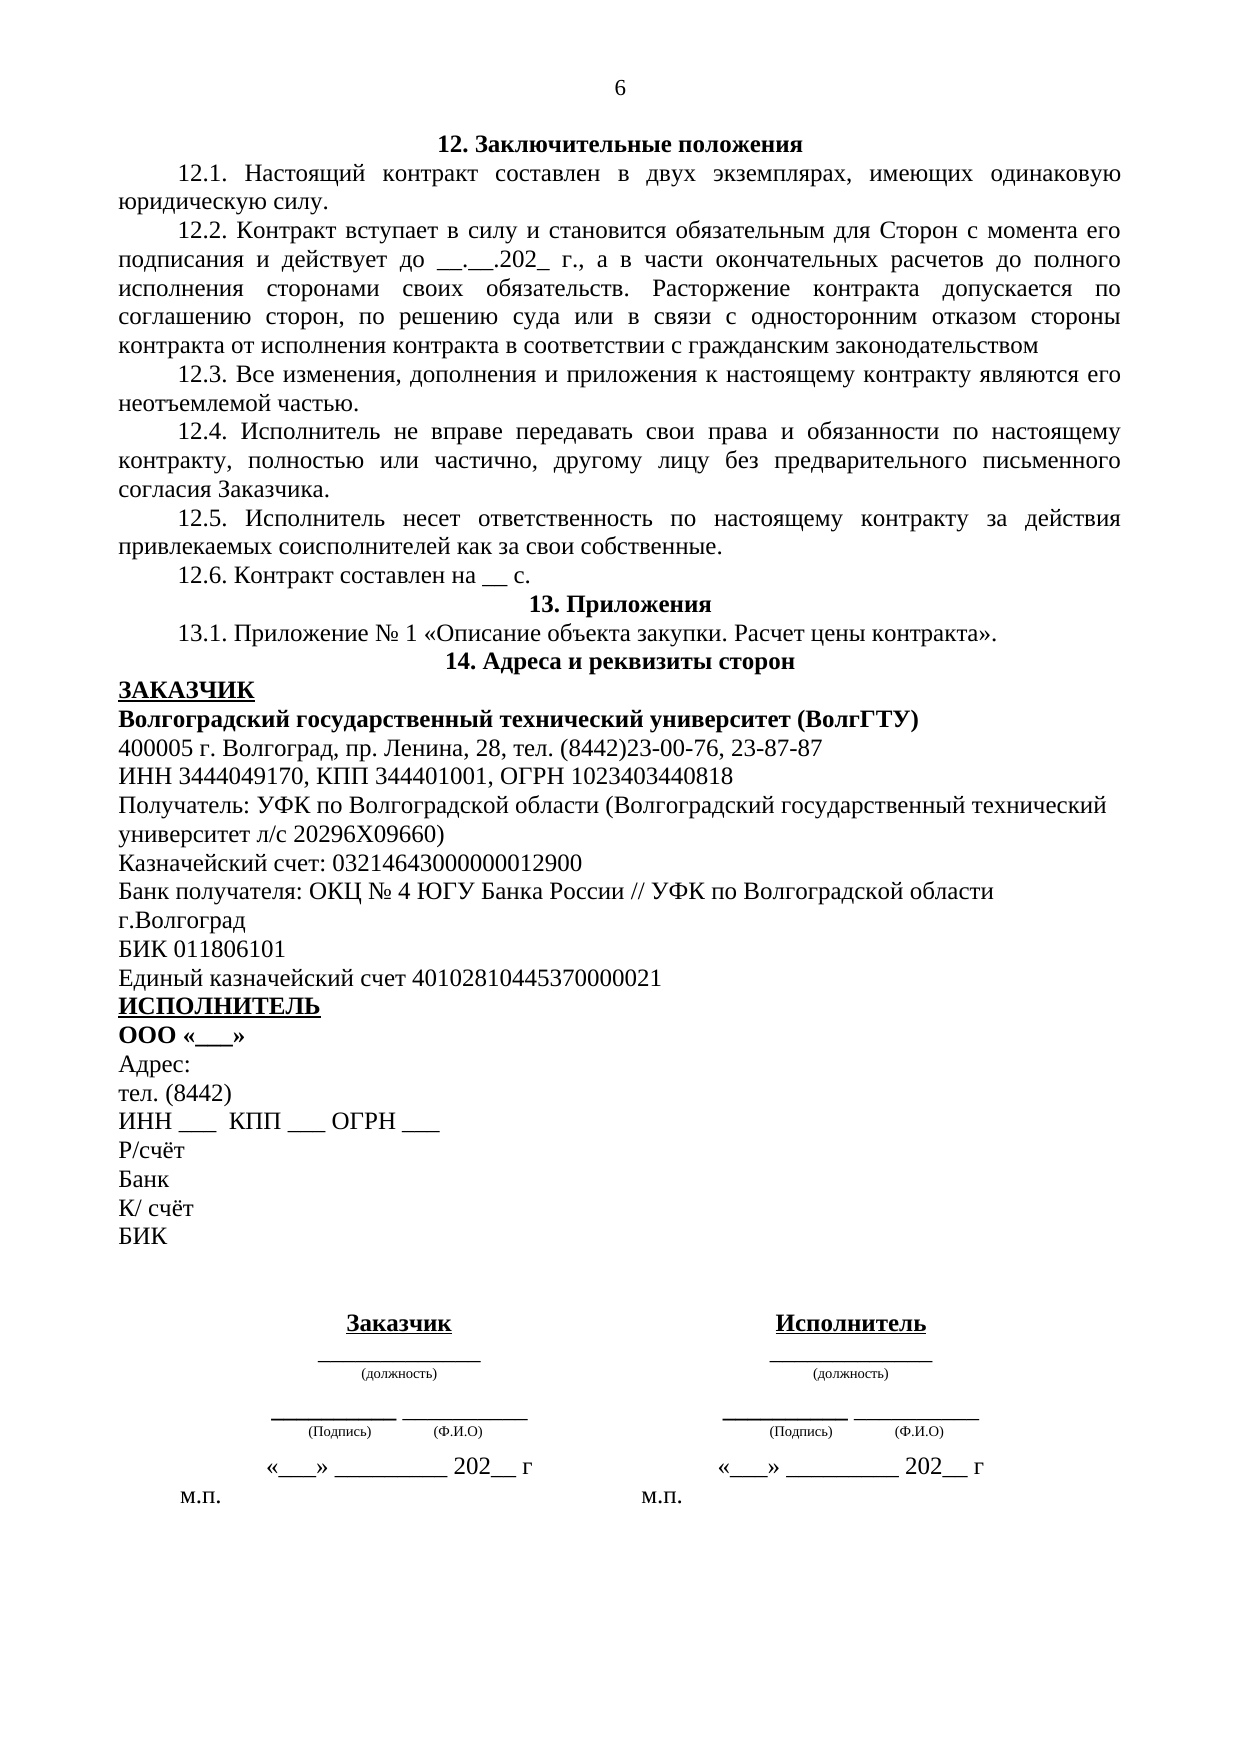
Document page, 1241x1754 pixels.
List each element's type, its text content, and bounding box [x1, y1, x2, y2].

text 12.1. Настоящий контракт составлен в двух экземплярах, имеющих одинаковую юридическую силу. [118, 158, 1122, 215]
text 14. Адреса и реквизиты сторон [118, 646, 1122, 675]
text Банк получателя: ОКЦ № 4 ЮГУ Банка России // УФК по Волгоградской области г.Волгоград [118, 876, 1122, 934]
text Банк [118, 1164, 1122, 1193]
text 13.1. Приложение № 1 «Описание объекта закупки. Расчет цены контракта». [118, 618, 1122, 646]
text ИНН ___ КПП ___ ОГРН ___ [118, 1106, 1122, 1135]
text 12.5. Исполнитель несет ответственность по настоящему контракту за действия привлекаемых соисполнителей как за свои собственные. [118, 503, 1122, 560]
text ООО «___» [118, 1020, 1122, 1049]
text ИСПОЛНИТЕЛЬ [118, 991, 1122, 1020]
table_header Исполнитель _____________ (должность) __________ __________ (Подпись) (Ф.И.О) «___» _________ 202__ г [630, 1308, 1072, 1480]
text 12.6. Контракт составлен на __ с. [118, 560, 1122, 589]
text Получатель: УФК по Волгоградской области (Волгоградский государственный технический университет л/с 20296Х09660) [118, 790, 1122, 848]
text Адрес: [118, 1049, 1122, 1078]
text 12. Заключительные положения [118, 129, 1122, 158]
text 12.2. Контракт вступает в силу и становится обязательным для Сторон с момента его подписания и действует до __.__.202_ г., а в части окончательных расчетов до полного исполнения сторонами своих обязательств. Расторжение контракта допускается по соглашению сторон, по решению суда или в связи с односторонним отказом стороны контракта от исполнения контракта в соответствии с гражданским законодательством [118, 215, 1122, 359]
text 12.3. Все изменения, дополнения и приложения к настоящему контракту являются его неотъемлемой частью. [118, 359, 1122, 416]
text ЗАКАЗЧИК [118, 675, 1122, 704]
text тел. (8442) [118, 1078, 1122, 1106]
table_cell м.п. [169, 1480, 630, 1509]
text 12.4. Исполнитель не вправе передавать свои права и обязанности по настоящему контракту, полностью или частично, другому лицу без предварительного письменного согласия Заказчика. [118, 416, 1122, 503]
text 400005 г. Волгоград, пр. Ленина, 28, тел. (8442)23-00-76, 23-87-87 [118, 733, 1122, 761]
text Р/счёт [118, 1135, 1122, 1164]
text Единый казначейский счет 40102810445370000021 [118, 963, 1122, 991]
text Волгоградский государственный технический университет (ВолгГТУ) [118, 704, 1122, 733]
text ИНН 3444049170, КПП 344401001, ОГРН 1023403440818 [118, 761, 1122, 790]
text 13. Приложения [118, 589, 1122, 618]
text К/ счёт [118, 1193, 1122, 1221]
text БИК 011806101 [118, 934, 1122, 963]
text Казначейский счет: 03214643000000012900 [118, 848, 1122, 876]
table_cell м.п. [630, 1480, 1072, 1509]
table_header Заказчик _____________ (должность) __________ __________ (Подпись) (Ф.И.О) «___» _________ 202__ г [169, 1308, 630, 1480]
text БИК [118, 1221, 1122, 1250]
